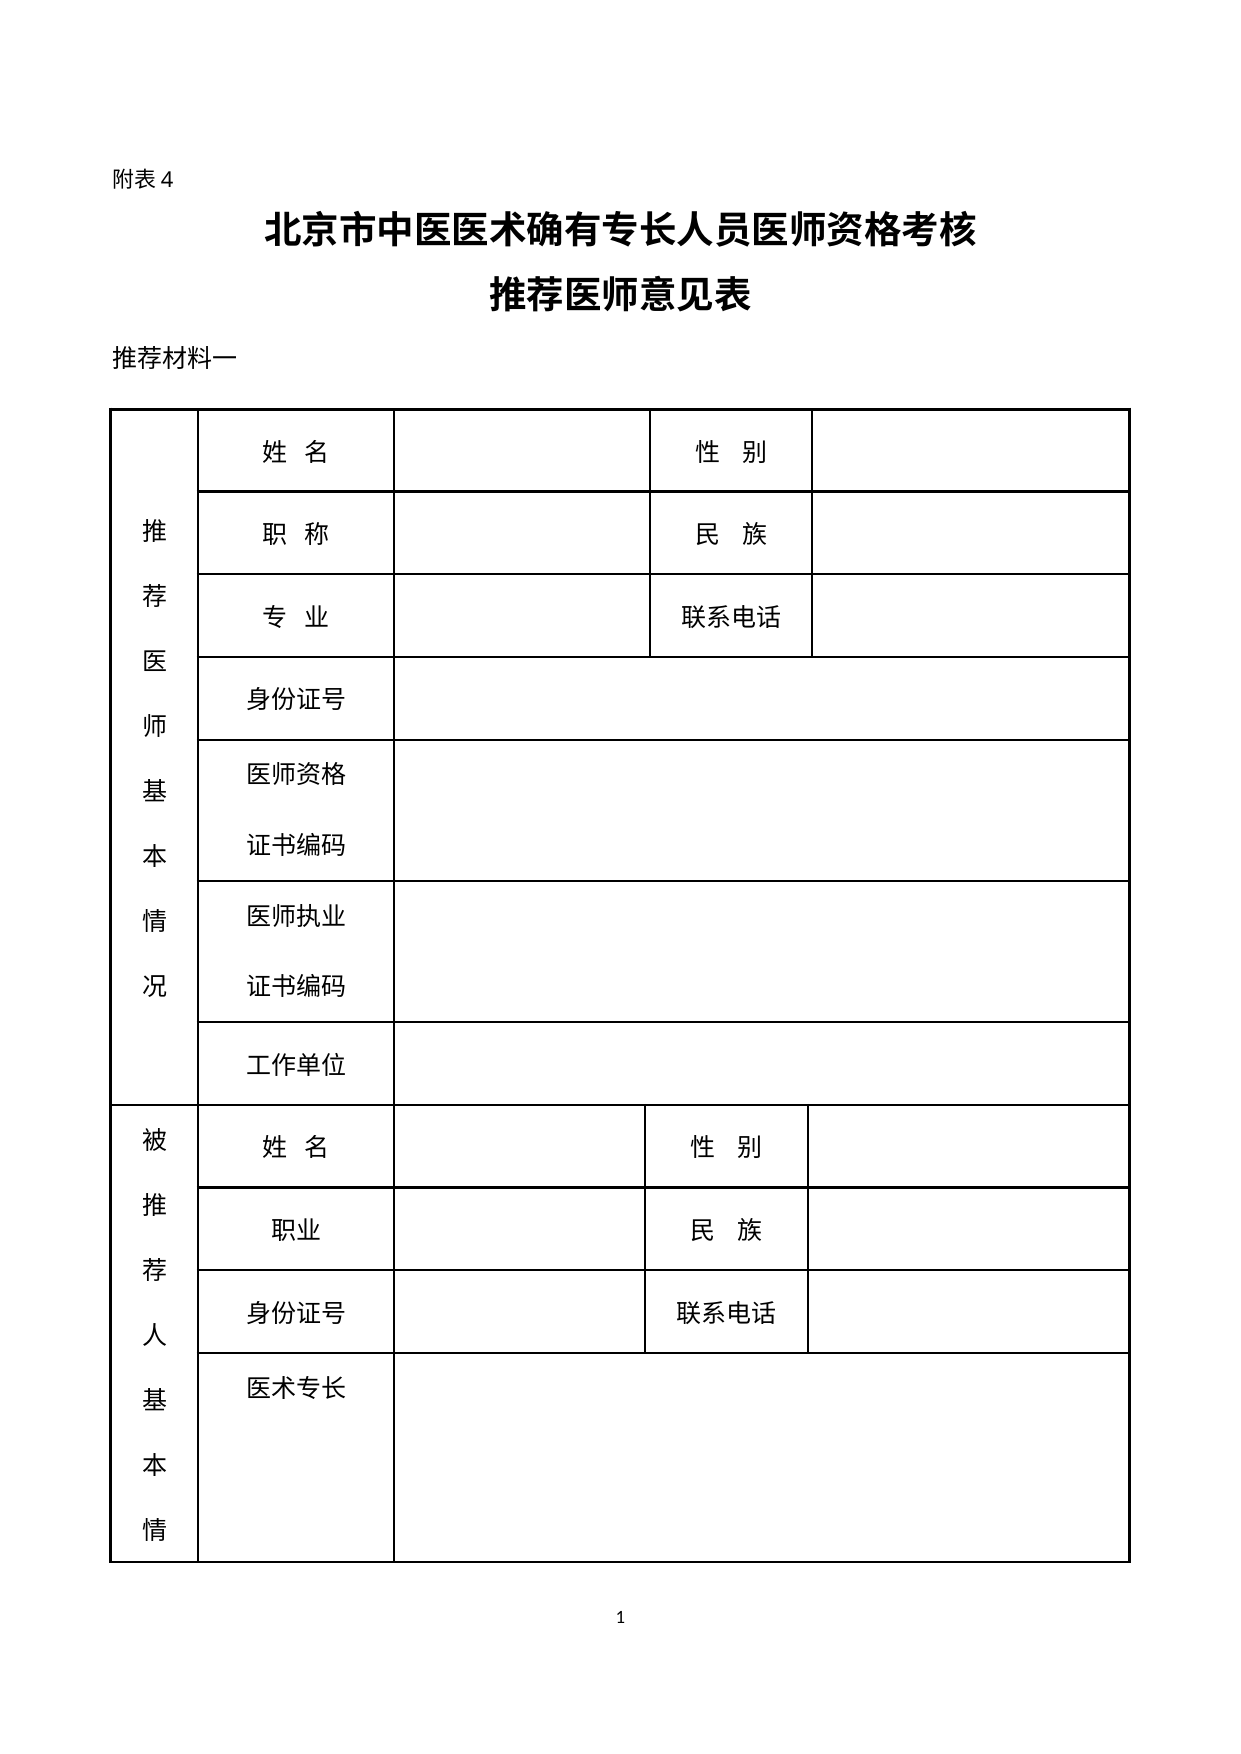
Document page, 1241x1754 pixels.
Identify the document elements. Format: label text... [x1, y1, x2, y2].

table_cell [809, 1106, 1128, 1186]
table_cell 医师执业 证书编码 [199, 882, 393, 1021]
table_cell 身份证号 [199, 658, 393, 738]
table_cell [809, 1189, 1128, 1269]
table_header 姓 名 [199, 411, 393, 490]
table_header [813, 411, 1128, 490]
table_header [395, 411, 649, 490]
table_cell 职 称 [199, 493, 393, 573]
table_cell 联系电话 [651, 575, 811, 656]
table_cell [395, 575, 649, 656]
table_cell 联系电话 [646, 1271, 807, 1352]
table_cell 医师资格 证书编码 [199, 741, 393, 880]
table_cell 性 别 [646, 1106, 807, 1186]
table_cell [395, 1354, 1128, 1561]
table_cell 工作单位 [199, 1023, 393, 1104]
table_cell [395, 493, 649, 573]
table_header 性 别 [651, 411, 811, 490]
table_cell [395, 1023, 1128, 1104]
table_cell [395, 741, 1128, 880]
table_cell [813, 493, 1128, 573]
table_cell [395, 658, 1128, 738]
table_cell [395, 1189, 644, 1269]
table_cell 医术专长 [199, 1354, 393, 1561]
text 推荐材料一 [112, 324, 1128, 389]
table_cell [395, 1271, 644, 1352]
table_cell 民 族 [651, 493, 811, 573]
table_header 推 荐 医 师 基 本 情 况 [112, 411, 197, 1104]
table_cell 职业 [199, 1189, 393, 1269]
text 北京市中医医术确有专长人员医师资格考核 [112, 194, 1128, 259]
table_cell 姓 名 [199, 1106, 393, 1186]
text 推荐医师意见表 [112, 259, 1128, 324]
table_cell 民 族 [646, 1189, 807, 1269]
table_cell 身份证号 [199, 1271, 393, 1352]
table_cell [813, 575, 1128, 656]
table_cell [395, 1106, 644, 1186]
table_cell [809, 1271, 1128, 1352]
table_cell 被 推 荐 人 基 本 情 况 [112, 1106, 197, 1561]
table_cell [395, 882, 1128, 1021]
text 附表4 [112, 162, 1128, 194]
table_cell 专 业 [199, 575, 393, 656]
